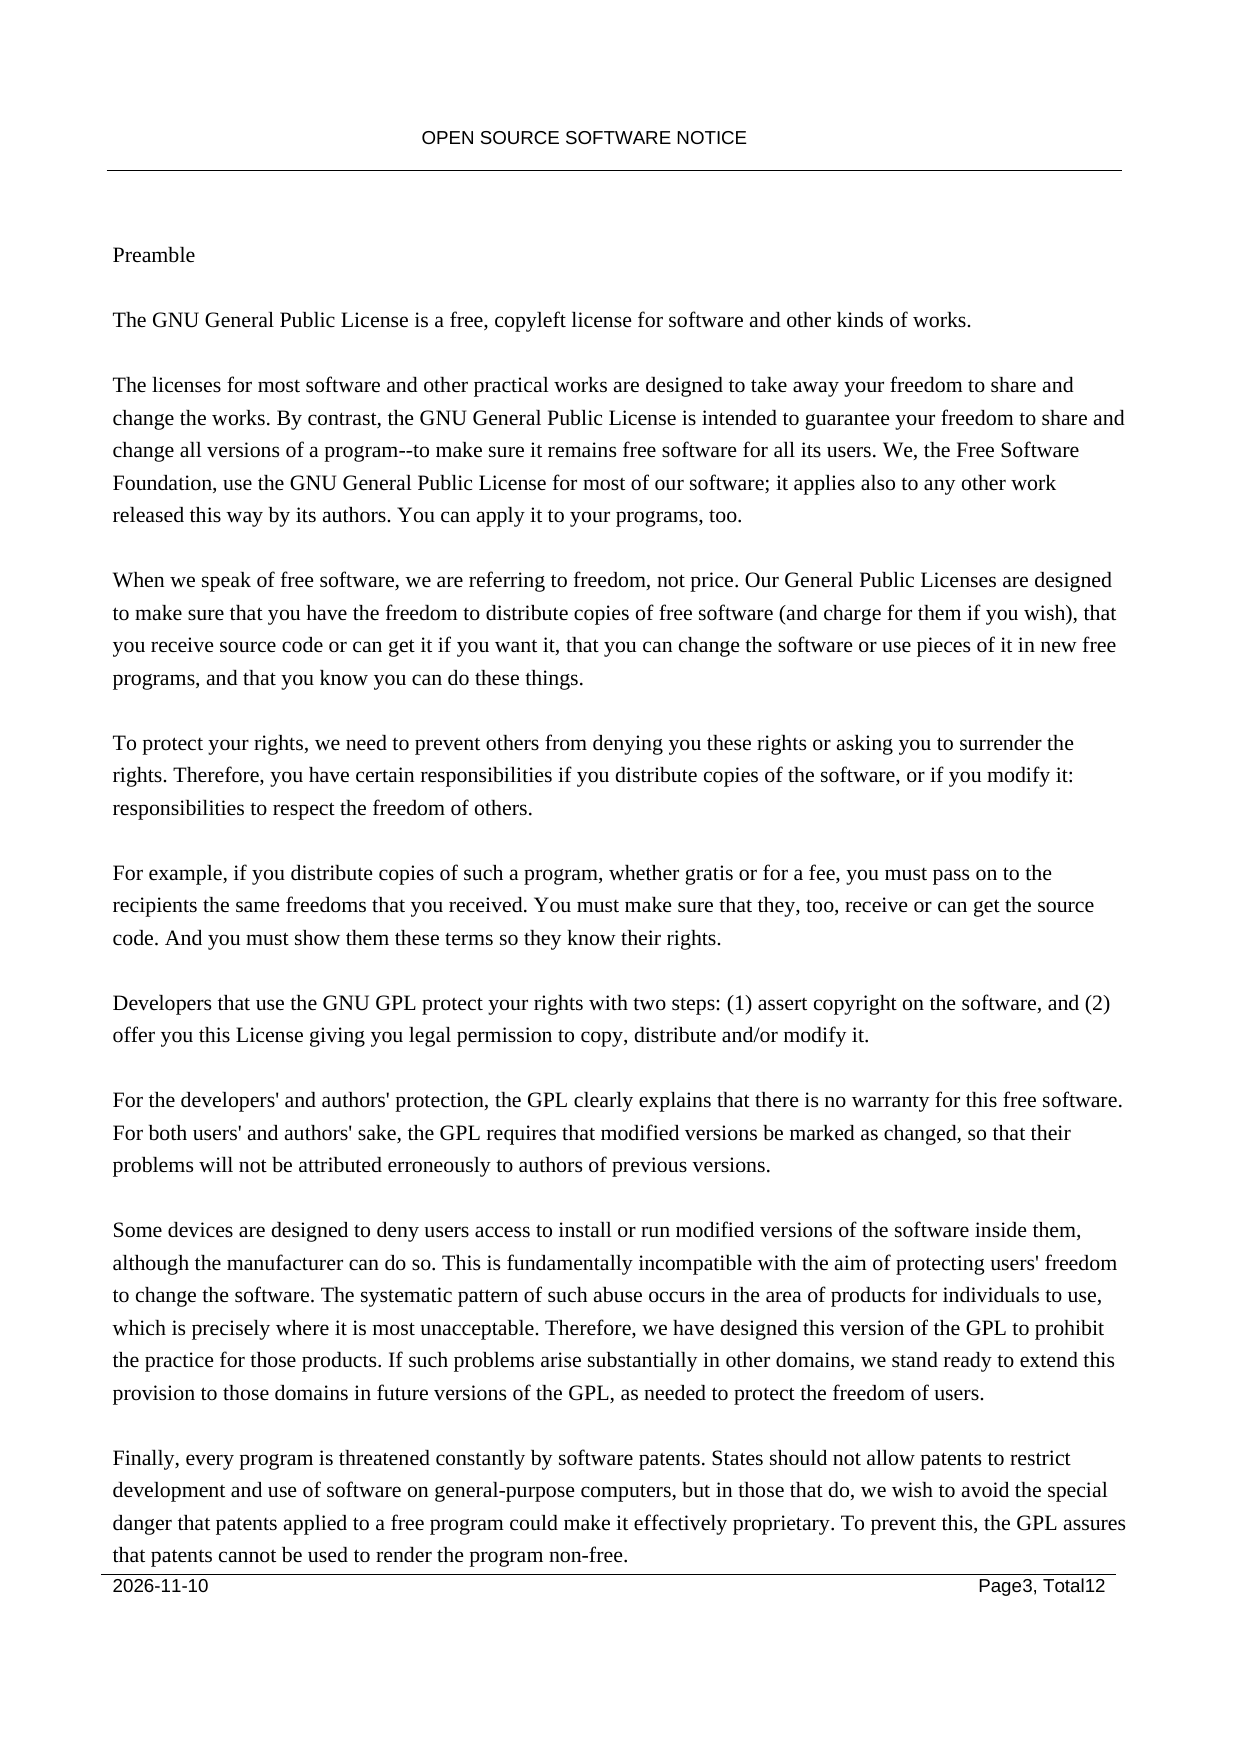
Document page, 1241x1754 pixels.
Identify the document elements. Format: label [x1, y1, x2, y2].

text [112, 206, 1128, 1571]
